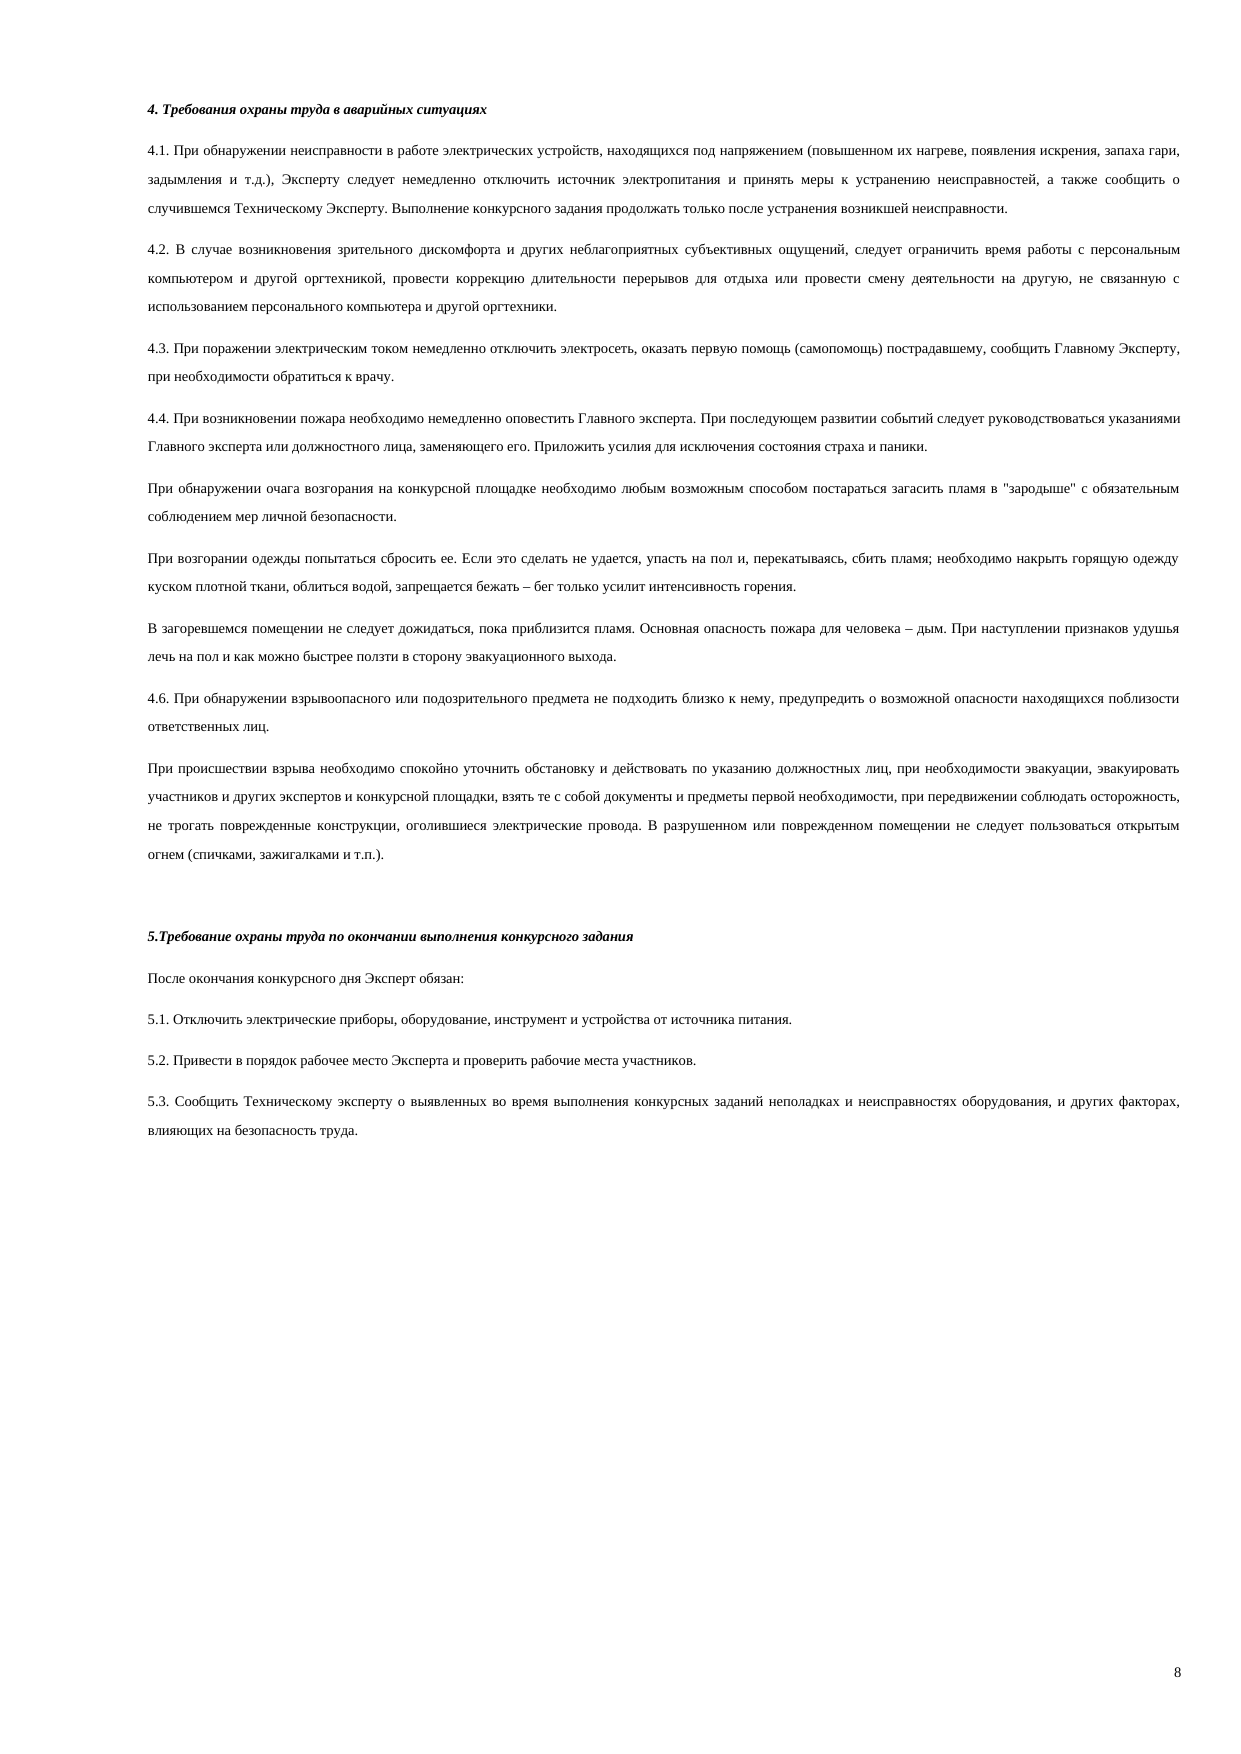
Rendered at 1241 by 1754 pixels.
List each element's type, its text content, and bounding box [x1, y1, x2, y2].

text 4.6. При обнаружении взрывоопасного или подозрительного предмета не подходить близко к нему, предупредить о возможной опасности находящихся поблизости ответственных лиц. [147, 677, 1181, 735]
text После окончания конкурсного дня Эксперт обязан: [147, 957, 1181, 986]
text 5.2. Привести в порядок рабочее место Эксперта и проверить рабочие места участников. [147, 1040, 1181, 1069]
text 4.1. При обнаружении неисправности в работе электрических устройств, находящихся под напряжением (повышенном их нагреве, появления искрения, запаха гари, задымления и т.д.), Эксперту следует немедленно отключить источник электропитания и принять меры к устранению неисправностей, а также сообщить о случившемся Техническому Эксперту. Выполнение конкурсного задания продолжать только после устранения возникшей неисправности. [147, 130, 1181, 216]
text 5.Требование охраны труда по окончании выполнения конкурсного задания [147, 916, 1181, 945]
text В загоревшемся помещении не следует дожидаться, пока приблизится пламя. Основная опасность пожара для человека – дым. При наступлении признаков удушья лечь на пол и как можно быстрее ползти в сторону эвакуационного выхода. [147, 607, 1181, 665]
text 4.4. При возникновении пожара необходимо немедленно оповестить Главного эксперта. При последующем развитии событий следует руководствоваться указаниями Главного эксперта или должностного лица, заменяющего его. Приложить усилия для исключения состояния страха и паники. [147, 397, 1181, 455]
text 4.3. При поражении электрическим током немедленно отключить электросеть, оказать первую помощь (самопомощь) пострадавшему, сообщить Главному Эксперту, при необходимости обратиться к врачу. [147, 327, 1181, 385]
text 5.3. Сообщить Техническому эксперту о выявленных во время выполнения конкурсных заданий неполадках и неисправностях оборудования, и других факторах, влияющих на безопасность труда. [147, 1081, 1181, 1139]
text При обнаружении очага возгорания на конкурсной площадке необходимо любым возможным способом постараться загасить пламя в "зародыше" с обязательным соблюдением мер личной безопасности. [147, 467, 1181, 525]
text 4. Требования охраны труда в аварийных ситуациях [147, 89, 1181, 117]
text При происшествии взрыва необходимо спокойно уточнить обстановку и действовать по указанию должностных лиц, при необходимости эвакуации, эвакуировать участников и других экспертов и конкурсной площадки, взять те с собой документы и предметы первой необходимости, при передвижении соблюдать осторожность, не трогать поврежденные конструкции, оголившиеся электрические провода. В разрушенном или поврежденном помещении не следует пользоваться открытым огнем (спичками, зажигалками и т.п.). [147, 747, 1181, 862]
text 4.2. В случае возникновения зрительного дискомфорта и других неблагоприятных субъективных ощущений, следует ограничить время работы с персональным компьютером и другой оргтехникой, провести коррекцию длительности перерывов для отдыха или провести смену деятельности на другую, не связанную с использованием персонального компьютера и другой оргтехники. [147, 229, 1181, 315]
text 5.1. Отключить электрические приборы, оборудование, инструмент и устройства от источника питания. [147, 999, 1181, 1027]
text При возгорании одежды попытаться сбросить ее. Если это сделать не удается, упасть на пол и, перекатываясь, сбить пламя; необходимо накрыть горящую одежду куском плотной ткани, облиться водой, запрещается бежать – бег только усилит интенсивность горения. [147, 537, 1181, 595]
